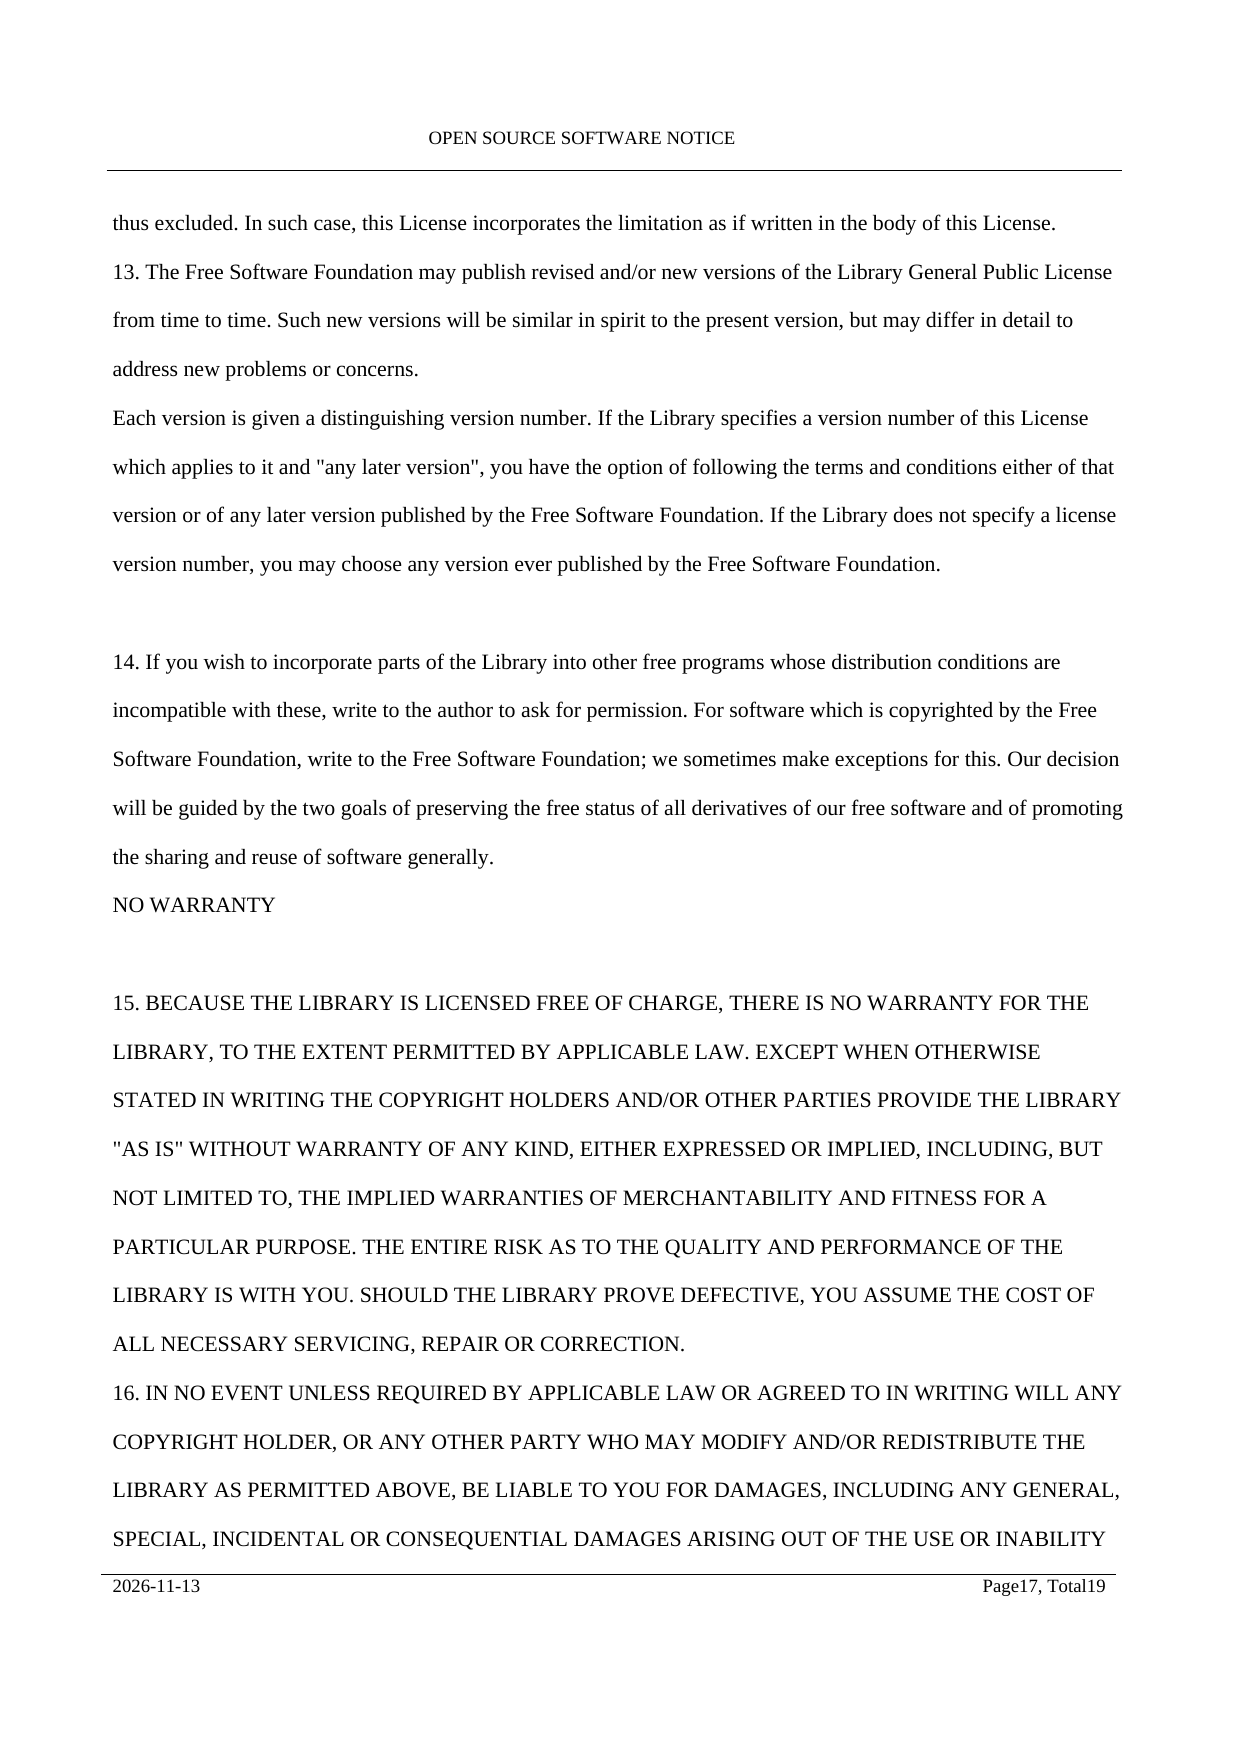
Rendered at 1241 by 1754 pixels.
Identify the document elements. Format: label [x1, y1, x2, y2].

text [112, 206, 1128, 1555]
